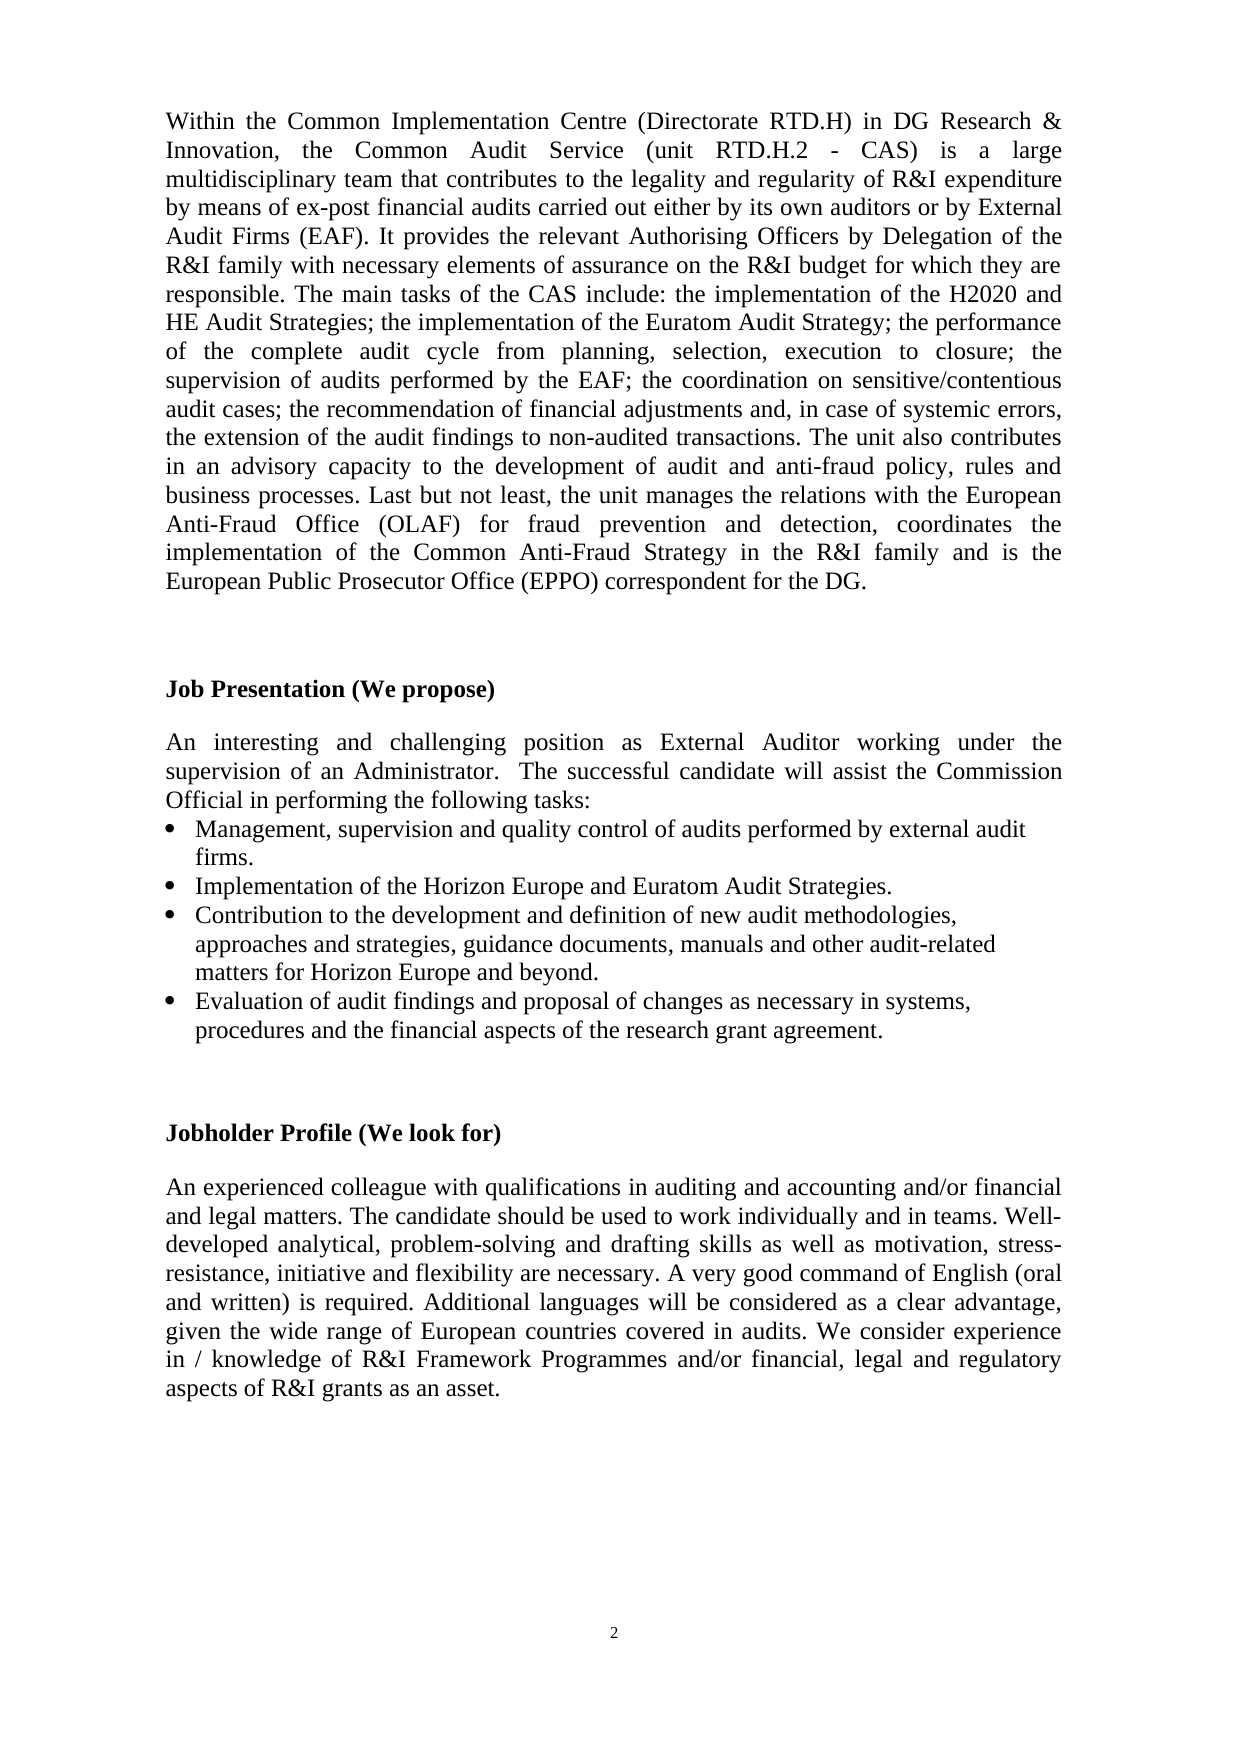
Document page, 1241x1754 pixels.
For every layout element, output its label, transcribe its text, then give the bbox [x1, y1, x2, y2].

list Job Presentation (We propose) [165, 674, 1063, 702]
list Jobholder Profile (We look for) [165, 1118, 1063, 1147]
